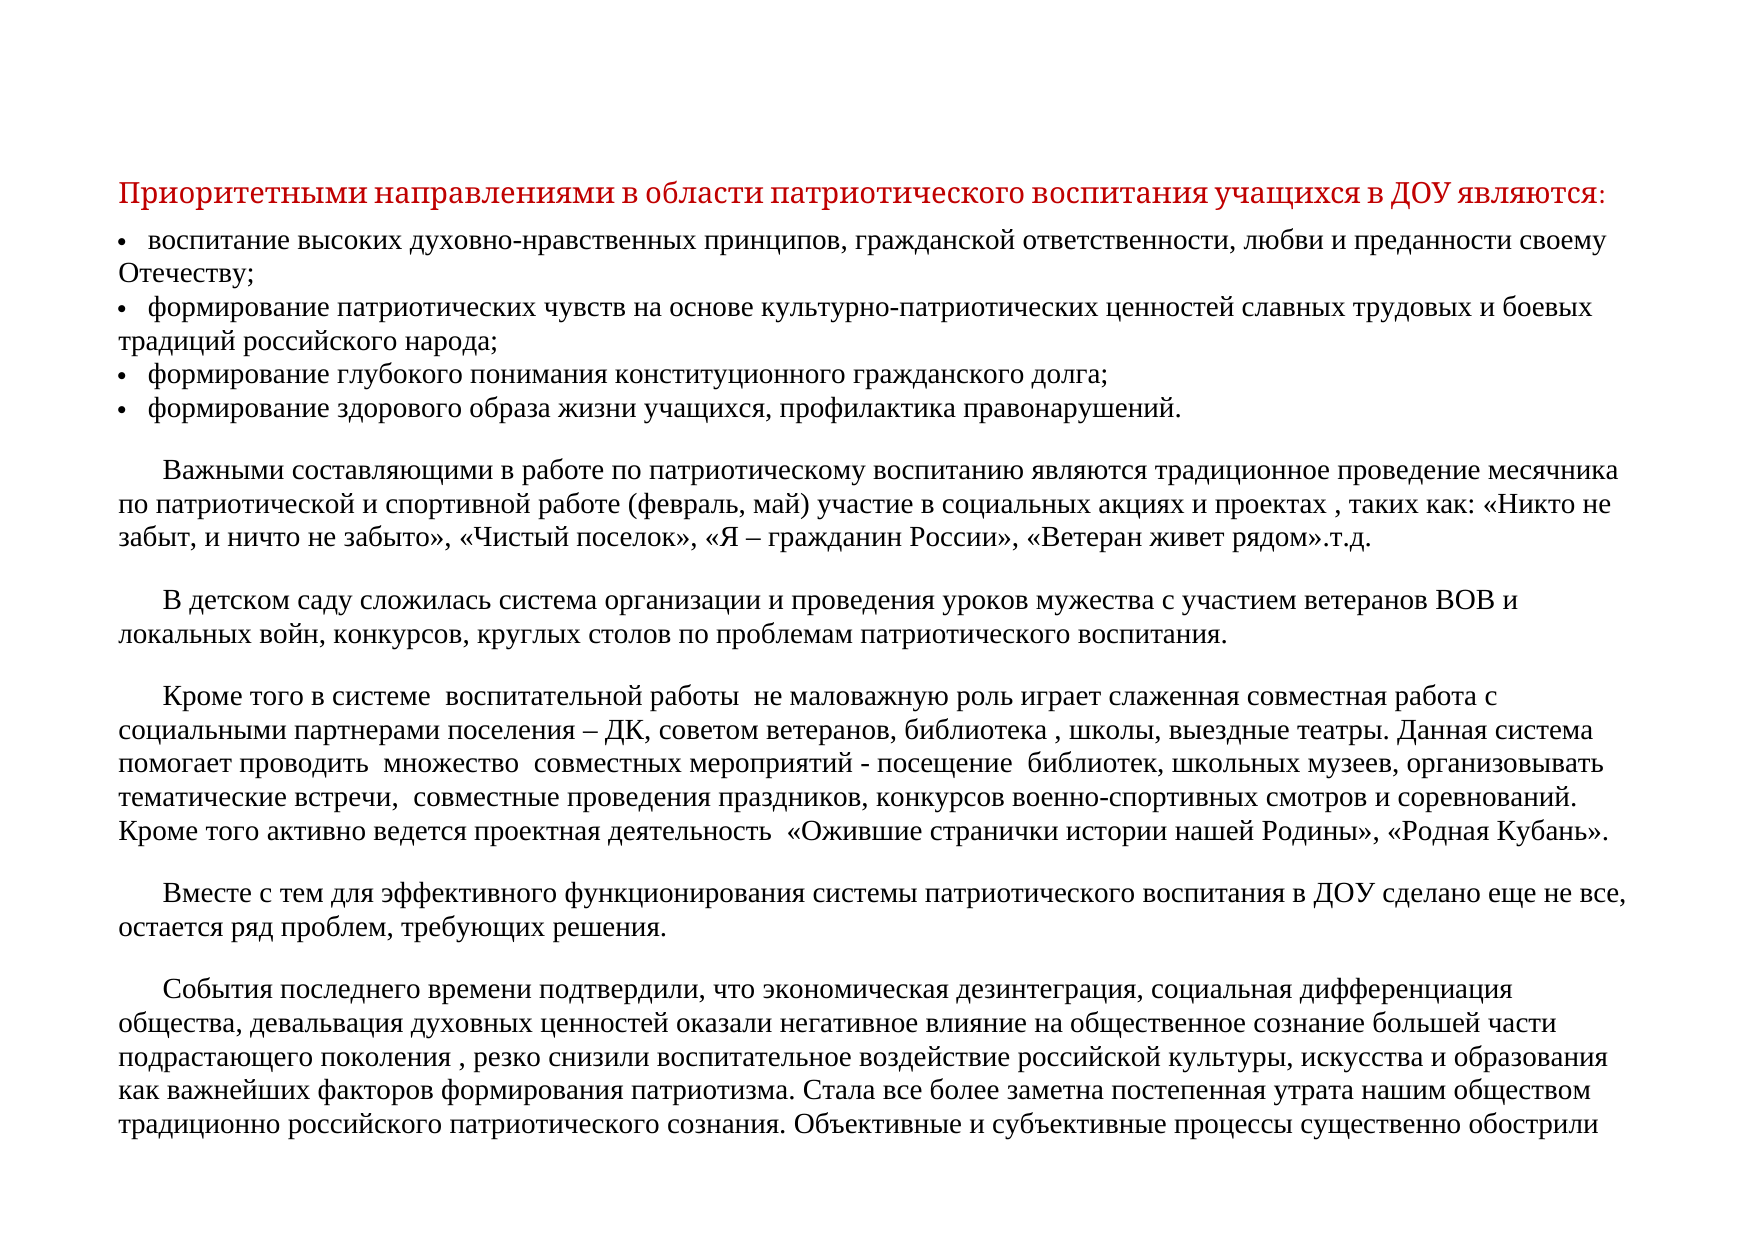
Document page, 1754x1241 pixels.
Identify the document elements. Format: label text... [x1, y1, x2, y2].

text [118, 972, 1636, 1139]
list формирование глубокого понимания конституционного гражданского долга; [118, 356, 1636, 390]
list воспитание высоких духовно-нравственных принципов, гражданской ответственности, любви и преданности своему Отечеству; [118, 222, 1636, 289]
text В детском саду сложилась система организации и проведения уроков мужества с участием ветеранов ВОВ и локальных войн, конкурсов, круглых столов по проблемам патриотического воспитания. [118, 582, 1636, 649]
subtitle Приоритетными направлениями в области патриотического воспитания учащихся в ДОУ являются: [118, 177, 1636, 211]
list формирование патриотических чувств на основе культурно-патриотических ценностей славных трудовых и боевых традиций российского народа; [118, 289, 1636, 356]
text Кроме того в системе воспитательной работы не маловажную роль играет слаженная совместная работа с социальными партнерами поселения – ДК, советом ветеранов, библиотека , школы, выездные театры. Данная система помогает проводить множество совместных мероприятий - посещение библиотек, школьных музеев, организовывать тематические встречи, совместные проведения праздников, конкурсов военно-спортивных смотров и соревнований. Кроме того активно ведется проектная деятельность «Ожившие странички истории нашей Родины», «Родная Кубань». [118, 678, 1636, 846]
list формирование здорового образа жизни учащихся, профилактика правонарушений. [118, 390, 1636, 423]
text Важными составляющими в работе по патриотическому воспитанию являются традиционное проведение месячника по патриотической и спортивной работе (февраль, май) участие в социальных акциях и проектах , таких как: «Никто не забыт, и ничто не забыто», «Чистый поселок», «Я – гражданин России», «Ветеран живет рядом».т.д. [118, 452, 1636, 553]
text Вместе с тем для эффективного функционирования системы патриотического воспитания в ДОУ сделано еще не все, остается ряд проблем, требующих решения. [118, 875, 1636, 942]
